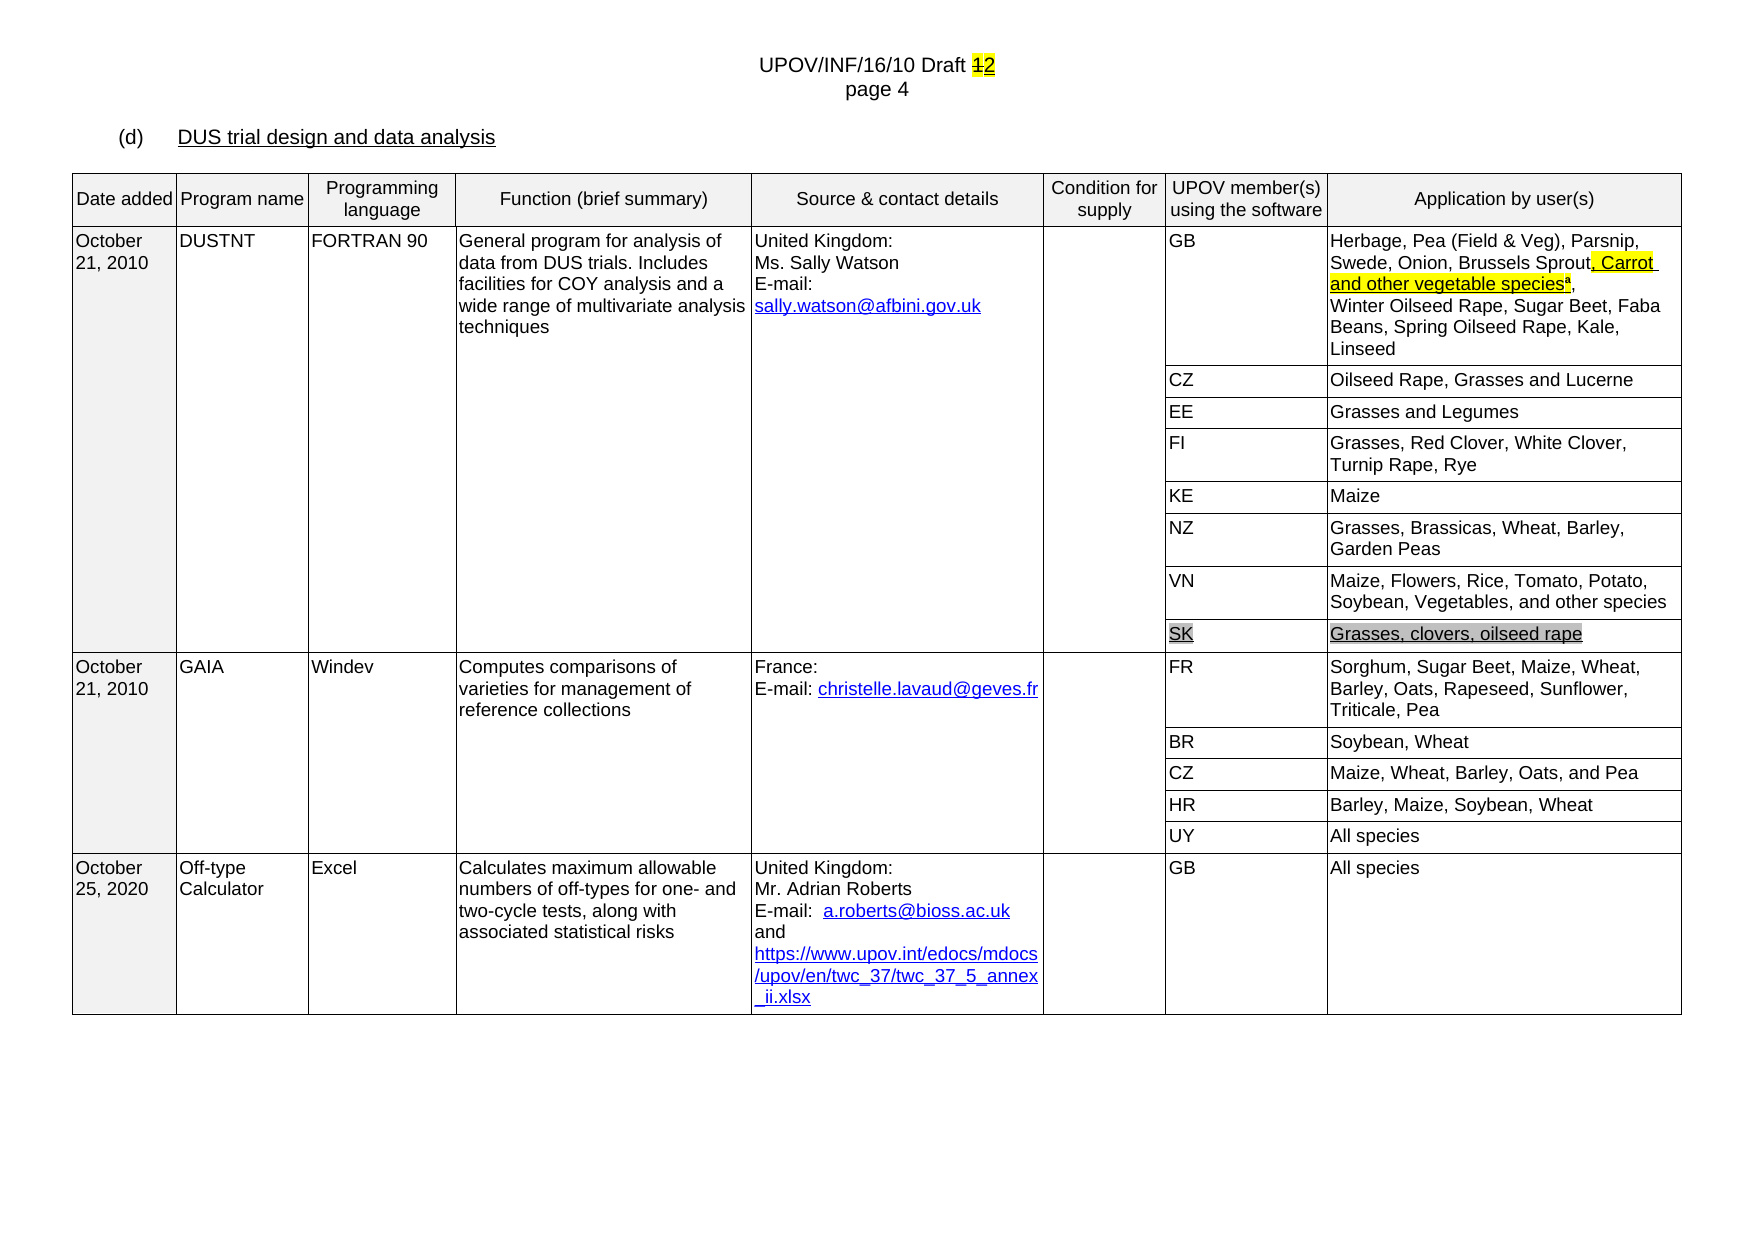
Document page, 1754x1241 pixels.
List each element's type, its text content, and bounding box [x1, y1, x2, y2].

text (d) DUS trial design and data analysis [118, 125, 1636, 149]
table_cell Grasses, Brassicas, Wheat, Barley, Garden Peas [1328, 514, 1681, 566]
table_cell GB [1166, 227, 1327, 365]
table_cell October 21, 2010 [73, 227, 176, 652]
table_cell FR [1166, 653, 1327, 727]
table_cell VN [1166, 567, 1327, 619]
table_header UPOV member(s) using the software [1166, 174, 1327, 226]
table_cell Maize, Wheat, Barley, Oats, and Pea [1328, 759, 1681, 790]
table_cell United Kingdom: Mr. Adrian Roberts E-mail: a.roberts@bioss.ac.uk and https://www.upov.int/edocs/mdocs/upov/en/twc_37/twc_37_5_annex_ii.xlsx [752, 854, 1043, 1013]
table_cell Grasses, Red Clover, White Clover, Turnip Rape, Rye [1328, 429, 1681, 481]
table_cell October 21, 2010 [73, 653, 176, 853]
table_header Programming language [309, 174, 455, 226]
table_cell France: E-mail: christelle.lavaud@geves.fr [752, 653, 1043, 853]
table_cell Calculates maximum allowable numbers of off-types for one- and two-cycle tests, along with associated statistical risks [457, 854, 751, 1013]
table_cell Maize [1328, 482, 1681, 513]
table_cell UY [1166, 822, 1327, 853]
table_cell Herbage, Pea (Field & Veg), Parsnip, Swede, Onion, Brussels Sprout, Carrot and other vegetable species, Winter Oilseed Rape, Sugar Beet, Faba Beans, Spring Oilseed Rape, Kale, Linseed [1328, 227, 1681, 365]
table_cell FI [1166, 429, 1327, 481]
table_cell CZ [1166, 366, 1327, 397]
table_cell Soybean, Wheat [1328, 728, 1681, 758]
table_cell Sorghum, Sugar Beet, Maize, Wheat, Barley, Oats, Rapeseed, Sunflower, Triticale, Pea [1328, 653, 1681, 727]
table_cell Grasses and Legumes [1328, 398, 1681, 428]
table_cell FORTRAN 90 [309, 227, 456, 652]
table_header Date added [73, 174, 176, 226]
table_cell KE [1166, 482, 1327, 513]
table_cell GB [1166, 854, 1327, 1013]
table_cell [1044, 854, 1165, 1013]
table_cell Oilseed Rape, Grasses and Lucerne [1328, 366, 1681, 397]
table_cell GAIA [177, 653, 308, 853]
table_header Program name [177, 174, 308, 226]
table_cell United Kingdom: Ms. Sally Watson E-mail: sally.watson@afbini.gov.uk [752, 227, 1043, 652]
table_cell NZ [1166, 514, 1327, 566]
table_cell CZ [1166, 759, 1327, 790]
table_cell October 25, 2020 [73, 854, 176, 1013]
table_cell BR [1166, 728, 1327, 758]
table_cell Computes comparisons of varieties for management of reference collections [457, 653, 751, 853]
table_header Application by user(s) [1328, 174, 1681, 226]
table_cell Excel [309, 854, 456, 1013]
table_cell DUSTNT [177, 227, 308, 652]
table_header Function (brief summary) [456, 174, 751, 226]
table_cell EE [1166, 398, 1327, 428]
table_cell SK [1166, 620, 1327, 652]
table_cell Windev [309, 653, 456, 853]
table_header Condition for supply [1044, 174, 1165, 226]
table_cell HR [1166, 791, 1327, 821]
table_cell [1044, 653, 1165, 853]
table_cell All species [1328, 854, 1681, 1013]
table_cell All species [1328, 822, 1681, 853]
table_cell Maize, Flowers, Rice, Tomato, Potato, Soybean, Vegetables, and other species [1328, 567, 1681, 619]
table_cell [1044, 227, 1165, 652]
table_header Source & contact details [752, 174, 1043, 226]
table_cell Barley, Maize, Soybean, Wheat [1328, 791, 1681, 821]
table_cell Off-type Calculator [177, 854, 308, 1013]
table_cell General program for analysis of data from DUS trials. Includes facilities for COY analysis and a wide range of multivariate analysis techniques [457, 227, 751, 652]
table_cell Grasses, clovers, oilseed rape [1328, 620, 1681, 652]
